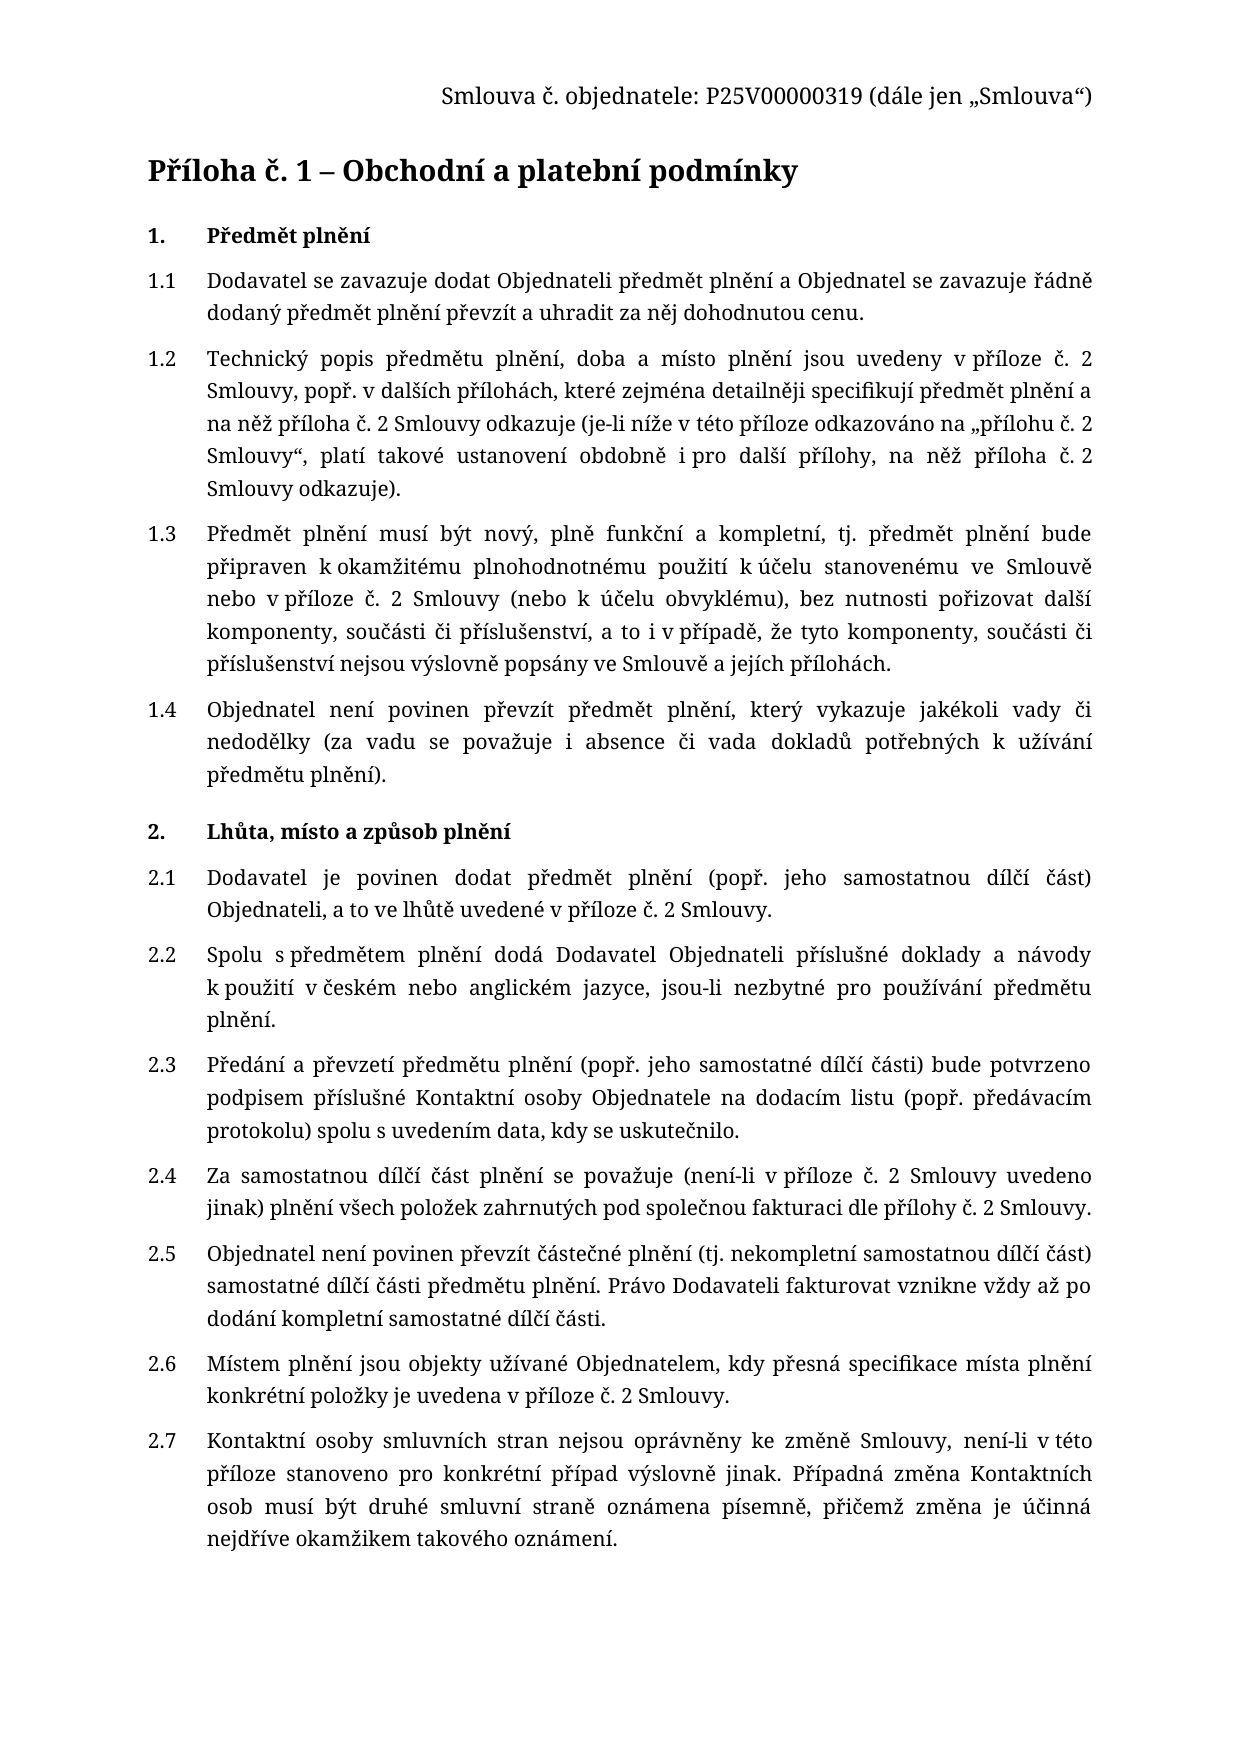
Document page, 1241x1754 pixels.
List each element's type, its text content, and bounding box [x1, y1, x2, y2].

list Místem plnění jsou objekty užívané Objednatelem, kdy přesná specifikace místa plnění konkrétní položky je uvedena v příloze č. 2 Smlouvy. [148, 1349, 1093, 1410]
text Příloha č. 1 – Obchodní a platební podmínky [148, 150, 1093, 190]
list Spolu s předmětem plnění dodá Dodavatel Objednateli příslušné doklady a návody k použití v českém nebo anglickém jazyce, jsou-li nezbytné pro používání předmětu plnění. [148, 940, 1093, 1034]
list Kontaktní osoby smluvních stran nejsou oprávněny ke změně Smlouvy, není-li v této příloze stanoveno pro konkrétní případ výslovně jinak. Případná změna Kontaktních osob musí být druhé smluvní straně oznámena písemně, přičemž změna je účinná nejdříve okamžikem takového oznámení. [148, 1427, 1093, 1553]
list Předmět plnění [148, 221, 1093, 249]
list Lhůta, místo a způsob plnění [148, 817, 1093, 846]
list Technický popis předmětu plnění, doba a místo plnění jsou uvedeny v příloze č. 2 Smlouvy, popř. v dalších přílohách, které zejména detailněji specifikují předmět plnění a na něž příloha č. 2 Smlouvy odkazuje (je-li níže v této příloze odkazováno na „přílohu č. 2 Smlouvy“, platí takové ustanovení obdobně i pro další přílohy, na něž příloha č. 2 Smlouvy odkazuje). [148, 344, 1093, 502]
list Za samostatnou dílčí část plnění se považuje (není-li v příloze č. 2 Smlouvy uvedeno jinak) plnění všech položek zahrnutých pod společnou fakturaci dle přílohy č. 2 Smlouvy. [148, 1161, 1093, 1222]
list Předmět plnění musí být nový, plně funkční a kompletní, tj. předmět plnění bude připraven k okamžitému plnohodnotnému použití k účelu stanovenému ve Smlouvě nebo v příloze č. 2 Smlouvy (nebo k účelu obvyklému), bez nutnosti pořizovat další komponenty, součásti či příslušenství, a to i v případě, že tyto komponenty, součásti či příslušenství nejsou výslovně popsány ve Smlouvě a jejích přílohách. [148, 519, 1093, 678]
list Objednatel není povinen převzít předmět plnění, který vykazuje jakékoli vady či nedodělky (za vadu se považuje i absence či vada dokladů potřebných k užívání předmětu plnění). [148, 695, 1093, 788]
list Předání a převzetí předmětu plnění (popř. jeho samostatné dílčí části) bude potvrzeno podpisem příslušné Kontaktní osoby Objednatele na dodacím listu (popř. předávacím protokolu) spolu s uvedením data, kdy se uskutečnilo. [148, 1051, 1093, 1144]
list Objednatel není povinen převzít částečné plnění (tj. nekompletní samostatnou dílčí část) samostatné dílčí části předmětu plnění. Právo Dodavateli fakturovat vznikne vždy až po dodání kompletní samostatné dílčí části. [148, 1239, 1093, 1332]
list Dodavatel se zavazuje dodat Objednateli předmět plnění a Objednatel se zavazuje řádně dodaný předmět plnění převzít a uhradit za něj dohodnutou cenu. [148, 266, 1093, 327]
list Dodavatel je povinen dodat předmět plnění (popř. jeho samostatnou dílčí část) Objednateli, a to ve lhůtě uvedené v příloze č. 2 Smlouvy. [148, 863, 1093, 924]
